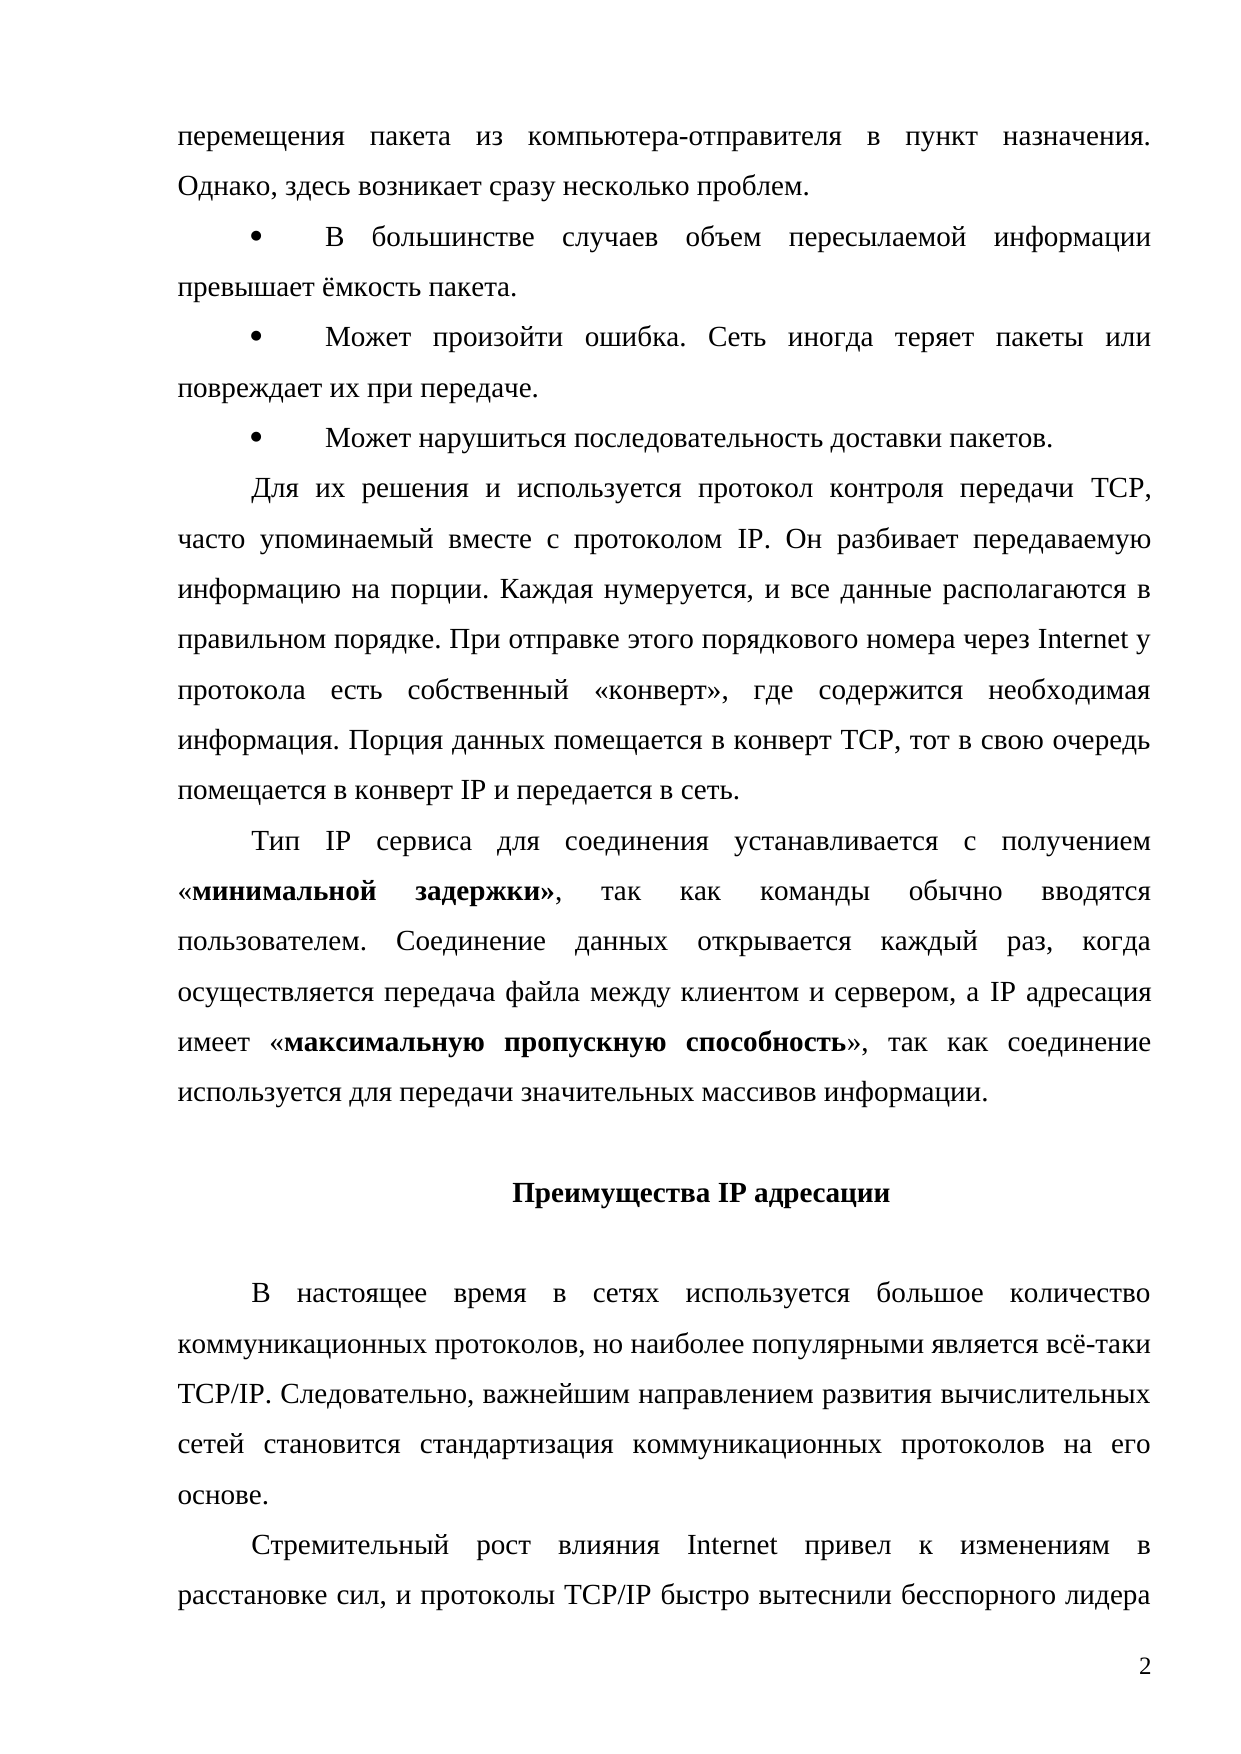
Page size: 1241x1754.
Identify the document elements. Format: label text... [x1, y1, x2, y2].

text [177, 118, 1152, 202]
list Может произойти ошибка. Сеть иногда теряет пакеты или повреждает их при передаче. [177, 319, 1152, 403]
text Преимущества IP адресации [177, 1175, 1152, 1208]
text Тип IP сервиса для соединения устанавливается с получением «минимальной задержки», так как команды обычно вводятся пользователем. Соединение данных открывается каждый раз, когда осуществляется передача файла между клиентом и сервером, а IP адресация имеет «максимальную пропускную способность», так как соединение используется для передачи значительных массивов информации. [177, 823, 1152, 1108]
text В настоящее время в сетях используется большое количество коммуникационных протоколов, но наиболее популярными является всё-таки TCP/IP. Следовательно, важнейшим направлением развития вычислительных сетей становится стандартизация коммуникационных протоколов на его основе. [177, 1276, 1152, 1510]
list Может нарушиться последовательность доставки пакетов. [177, 420, 1152, 454]
text Для их решения и используется протокол контроля передачи TCP, часто упоминаемый вместе с протоколом IP. Он разбивает передаваемую информацию на порции. Каждая нумеруется, и все данные располагаются в правильном порядке. При отправке этого порядкового номера через Internet у протокола есть собственный «конверт», где содержится необходимая информация. Порция данных помещается в конверт ТСР, тот в свою очередь помещается в конверт IP и передается в сеть. [177, 471, 1152, 806]
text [177, 1527, 1152, 1611]
list В большинстве случаев объем пересылаемой информации превышает ёмкость пакета. [177, 219, 1152, 303]
